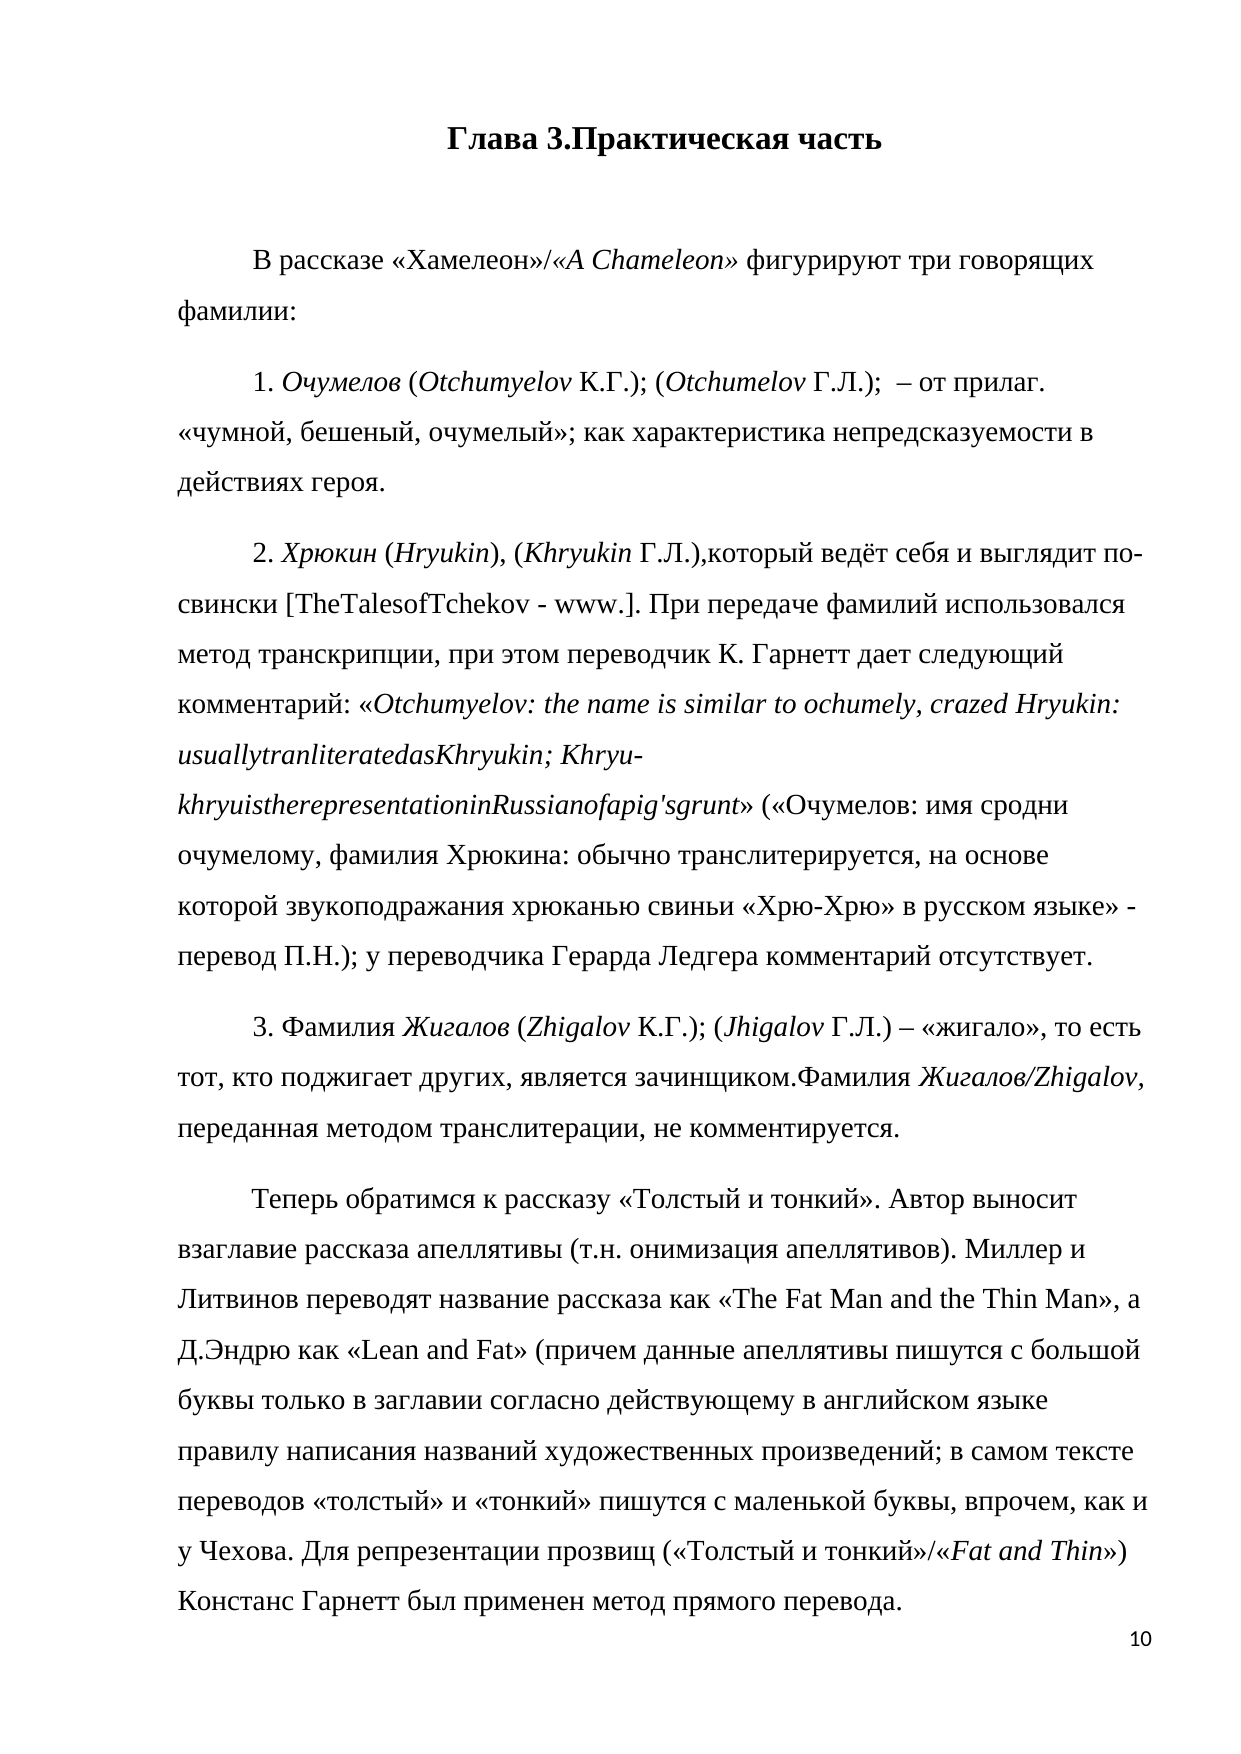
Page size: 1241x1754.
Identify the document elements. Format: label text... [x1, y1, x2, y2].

text 3. Фамилия Жигалов (Zhigalov К.Г.); (Jhigalov Г.Л.) – «жигало», то есть тот, кто поджигает других, является зачинщиком.Фамилия Жигалов/Zhigalov, переданная методом транслитерации, не комментируется. [177, 1009, 1152, 1143]
text 2. Хрюкин (Hryukin), (Khryukin Г.Л.),который ведёт себя и выглядит по-свински [TheTalesofTchekov - www.]. При передаче фамилий использовался метод транскрипции, при этом переводчик К. Гарнетт дает следующий комментарий: «Otchumyelov: the name is similar to ochumely, crazed Hryukin: usuallytranliteratedasKhryukin; Khryu-khryuistherepresentationinRussianofapig'sgrunt» («Очумелов: имя сродни очумелому, фамилия Хрюкина: обычно транслитерируется, на основе которой звукоподражания хрюканью свиньи «Хрю-Хрю» в русском языке» - перевод П.Н.); у переводчика Герарда Ледгера комментарий отсутствует. [177, 536, 1152, 972]
text Глава 3.Практическая часть [177, 118, 1152, 156]
text В рассказе «Хамелеон»/«A Chameleon» фигурируют три говорящих фамилии: [177, 242, 1152, 326]
text 1. Очумелов (Otchumyelov К.Г.); (Otchumelov Г.Л.); – от прилаг. «чумной, бешеный, очумелый»; как характеристика непредсказуемости в действиях героя. [177, 364, 1152, 498]
text Теперь обратимся к рассказу «Толстый и тонкий». Автор выносит взаглавие рассказа апеллятивы (т.н. онимизация апеллятивов). Миллер и Литвинов переводят название рассказа как «The Fat Man and the Thin Man», а Д.Эндрю как «Lean and Fat» (причем данные апеллятивы пишутся с большой буквы только в заглавии согласно действующему в английском языке правилу написания названий художественных произведений; в самом тексте переводов «толстый» и «тонкий» пишутся с маленькой буквы, впрочем, как и у Чехова. Для репрезентации прозвищ («Толстый и тонкий»/«Fat and Thin») Констанс Гарнетт был применен метод прямого перевода. [177, 1181, 1152, 1617]
